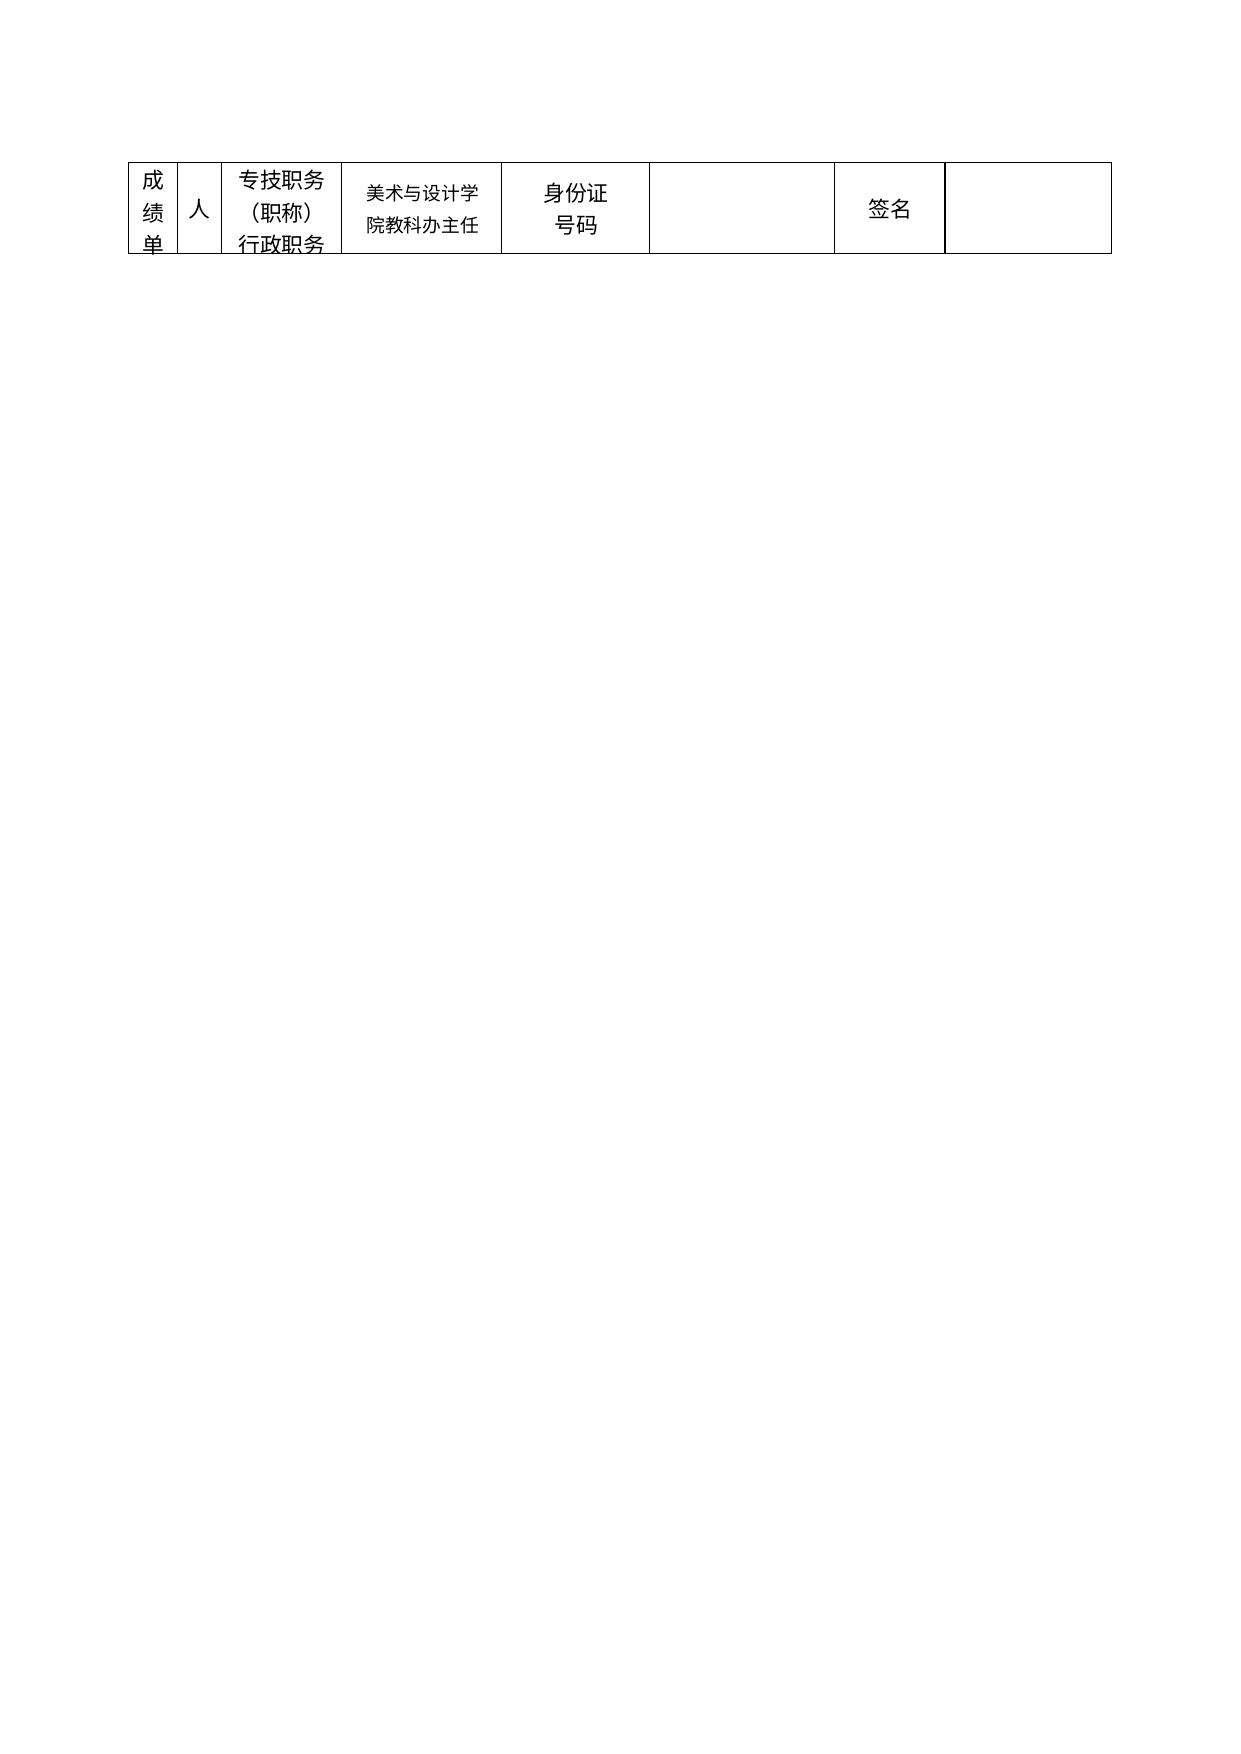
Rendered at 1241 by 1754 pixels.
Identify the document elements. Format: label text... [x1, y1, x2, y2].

table_cell 证明人 [178, 163, 221, 253]
table_cell 美术与设计学 院教科办主任 [342, 163, 501, 253]
table_cell [650, 163, 834, 253]
table_cell 签名 [835, 163, 944, 253]
table_cell 身份证 号码 [502, 163, 649, 253]
table_cell [946, 163, 1111, 253]
table_cell 专技职务（职称） 行政职务 [222, 163, 341, 253]
